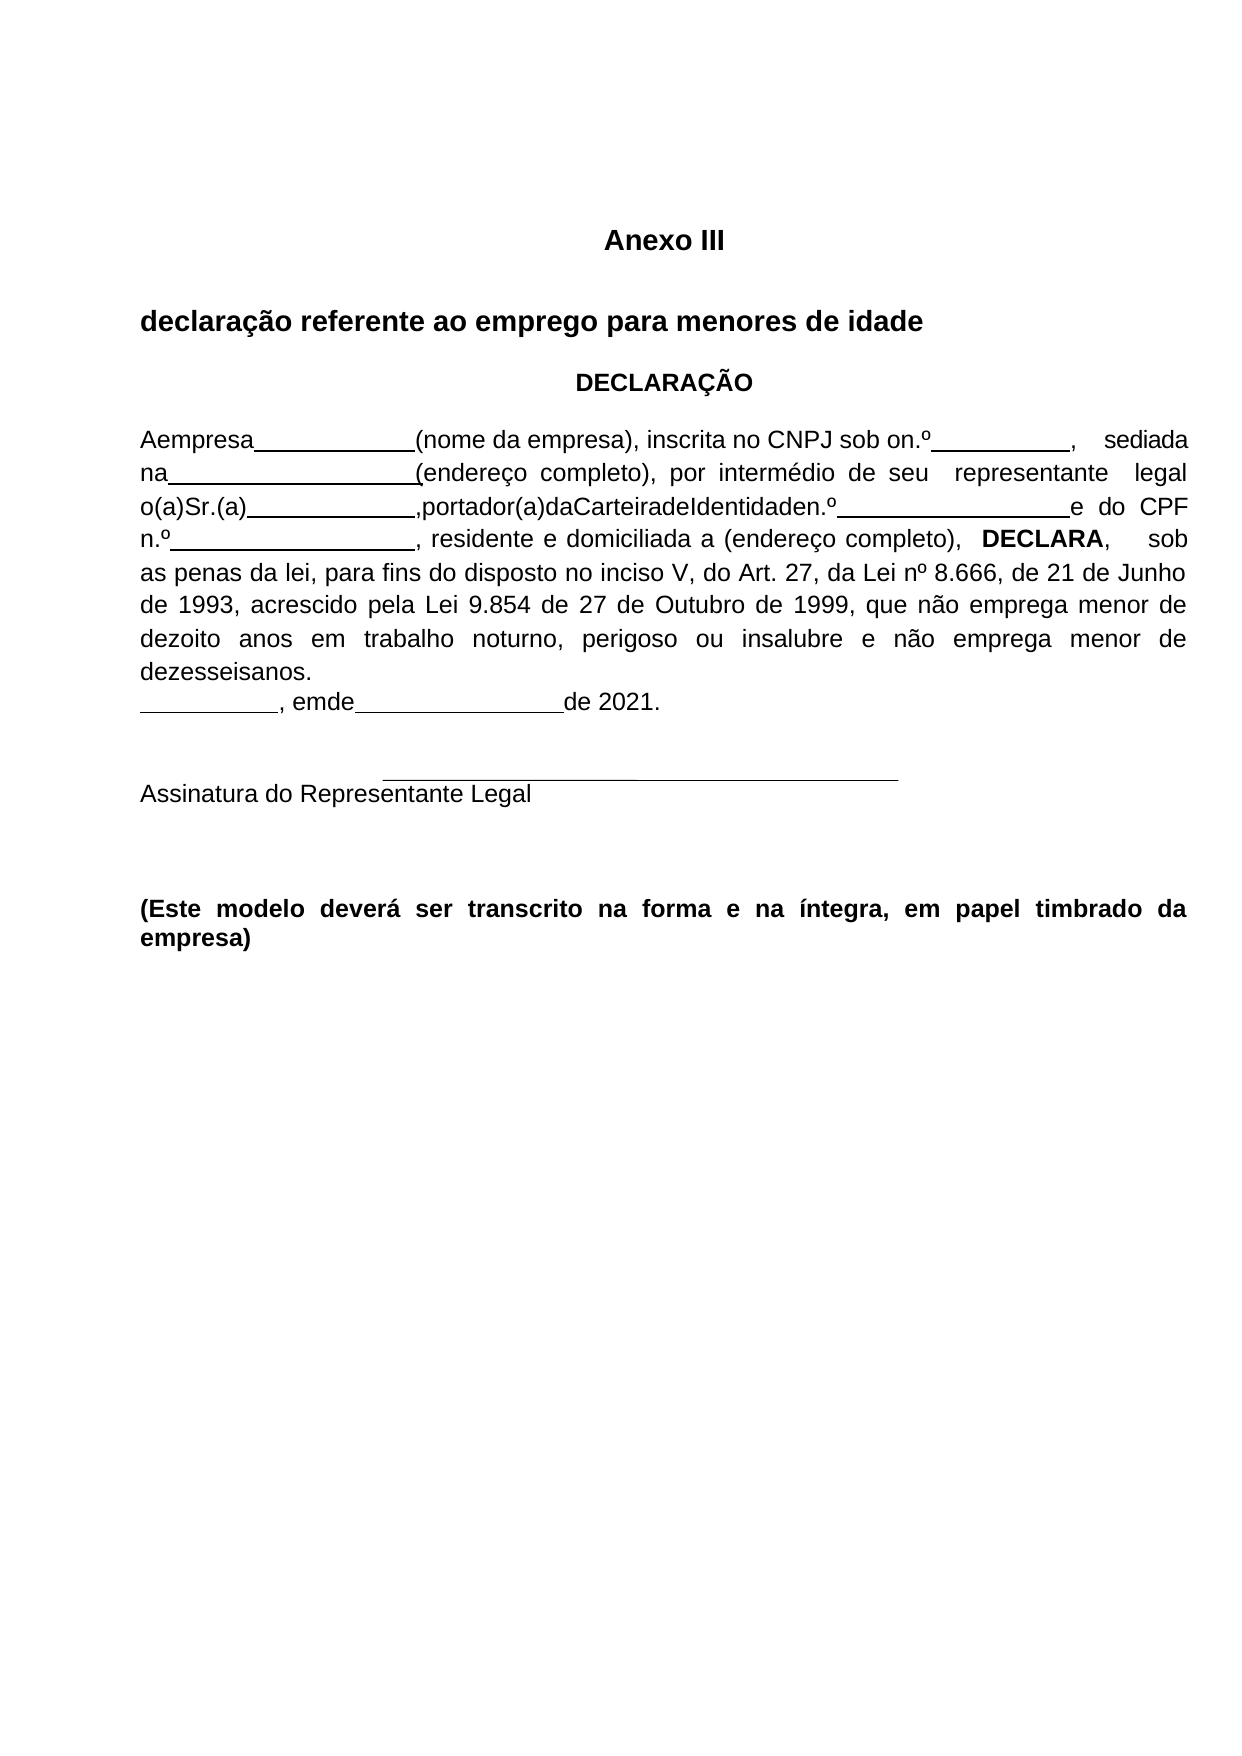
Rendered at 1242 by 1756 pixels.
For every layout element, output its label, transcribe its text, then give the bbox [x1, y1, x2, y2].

subtitle Anexo III [140, 223, 1188, 257]
text declaração referente ao emprego para menores de idade [140, 304, 1188, 338]
text Aempresa (nome da empresa), inscrita no CNPJ sob on.º , sediada na (endereço completo), por intermédio de seu representante legal o(a)Sr.(a) ,portador(a)daCarteiradeIdentidaden.º e do CPF n.º , residente e domiciliada a (endereço completo), DECLARA, sob as penas da lei, para fins do disposto no inciso V, do Art. 27, da Lei nº 8.666, de 21 de Junho de 1993, acrescido pela Lei 9.854 de 27 de Outubro de 1999, que não emprega menor de dezoito anos em trabalho noturno, perigoso ou insalubre e não emprega menor de dezesseisanos. [140, 425, 1188, 685]
subtitle (Este modelo deverá ser transcrito na forma e na íntegra, em papel timbrado da empresa) [140, 894, 1188, 952]
text , emde de 2021. [140, 689, 1188, 716]
subtitle DECLARAÇÃO [140, 368, 1188, 397]
text Assinatura do Representante Legal [140, 776, 1188, 808]
